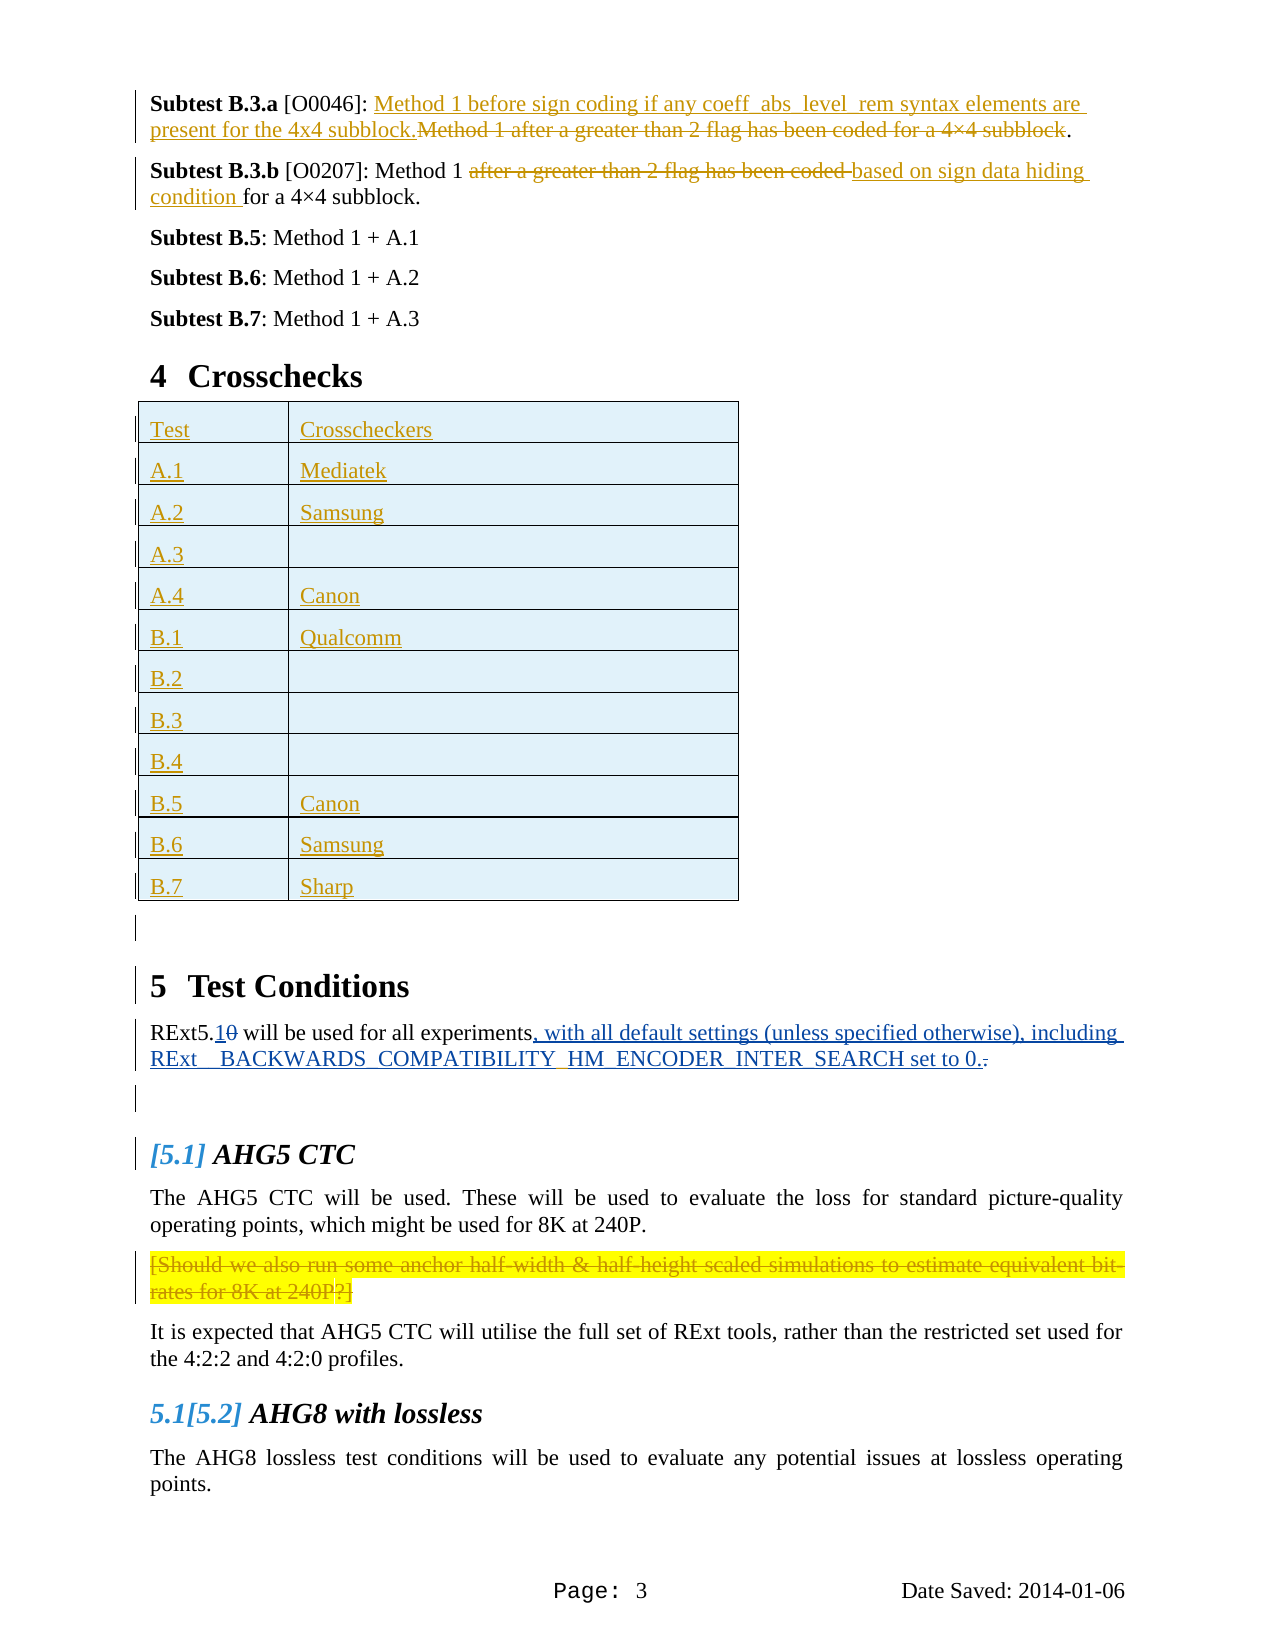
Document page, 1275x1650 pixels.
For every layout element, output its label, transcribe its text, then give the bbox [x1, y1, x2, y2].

text Subtest B.6: Method 1 + A.2 [150, 264, 1125, 291]
text Subtest B.3.b [O0207]: Method 1 for a 4×4 subblock. [150, 157, 1125, 209]
subtitle AHG8 with lossless [150, 1396, 1125, 1429]
text RExt5. will be used for all experiments [150, 1018, 1125, 1071]
text The AHG8 lossless test conditions will be used to evaluate any potential issues at lossless operating points. [150, 1444, 1125, 1496]
text Subtest B.7: Method 1 + A.3 [150, 305, 1125, 331]
subtitle Test Conditions [150, 966, 1125, 1004]
text It is expected that AHG5 CTC will utilise the full set of RExt tools, rather than the restricted set used for the 4:2:2 and 4:2:0 profiles. [150, 1318, 1125, 1371]
subtitle AHG5 CTC [150, 1137, 1125, 1170]
text Subtest B.3.a [O0046]: . [150, 90, 1125, 143]
text The AHG5 CTC will be used. These will be used to evaluate the loss for standard picture-quality operating points, which might be used for 8K at 240P. [150, 1184, 1125, 1237]
subtitle Crosschecks [150, 356, 1125, 394]
text Subtest B.5: Method 1 + A.1 [150, 224, 1125, 250]
